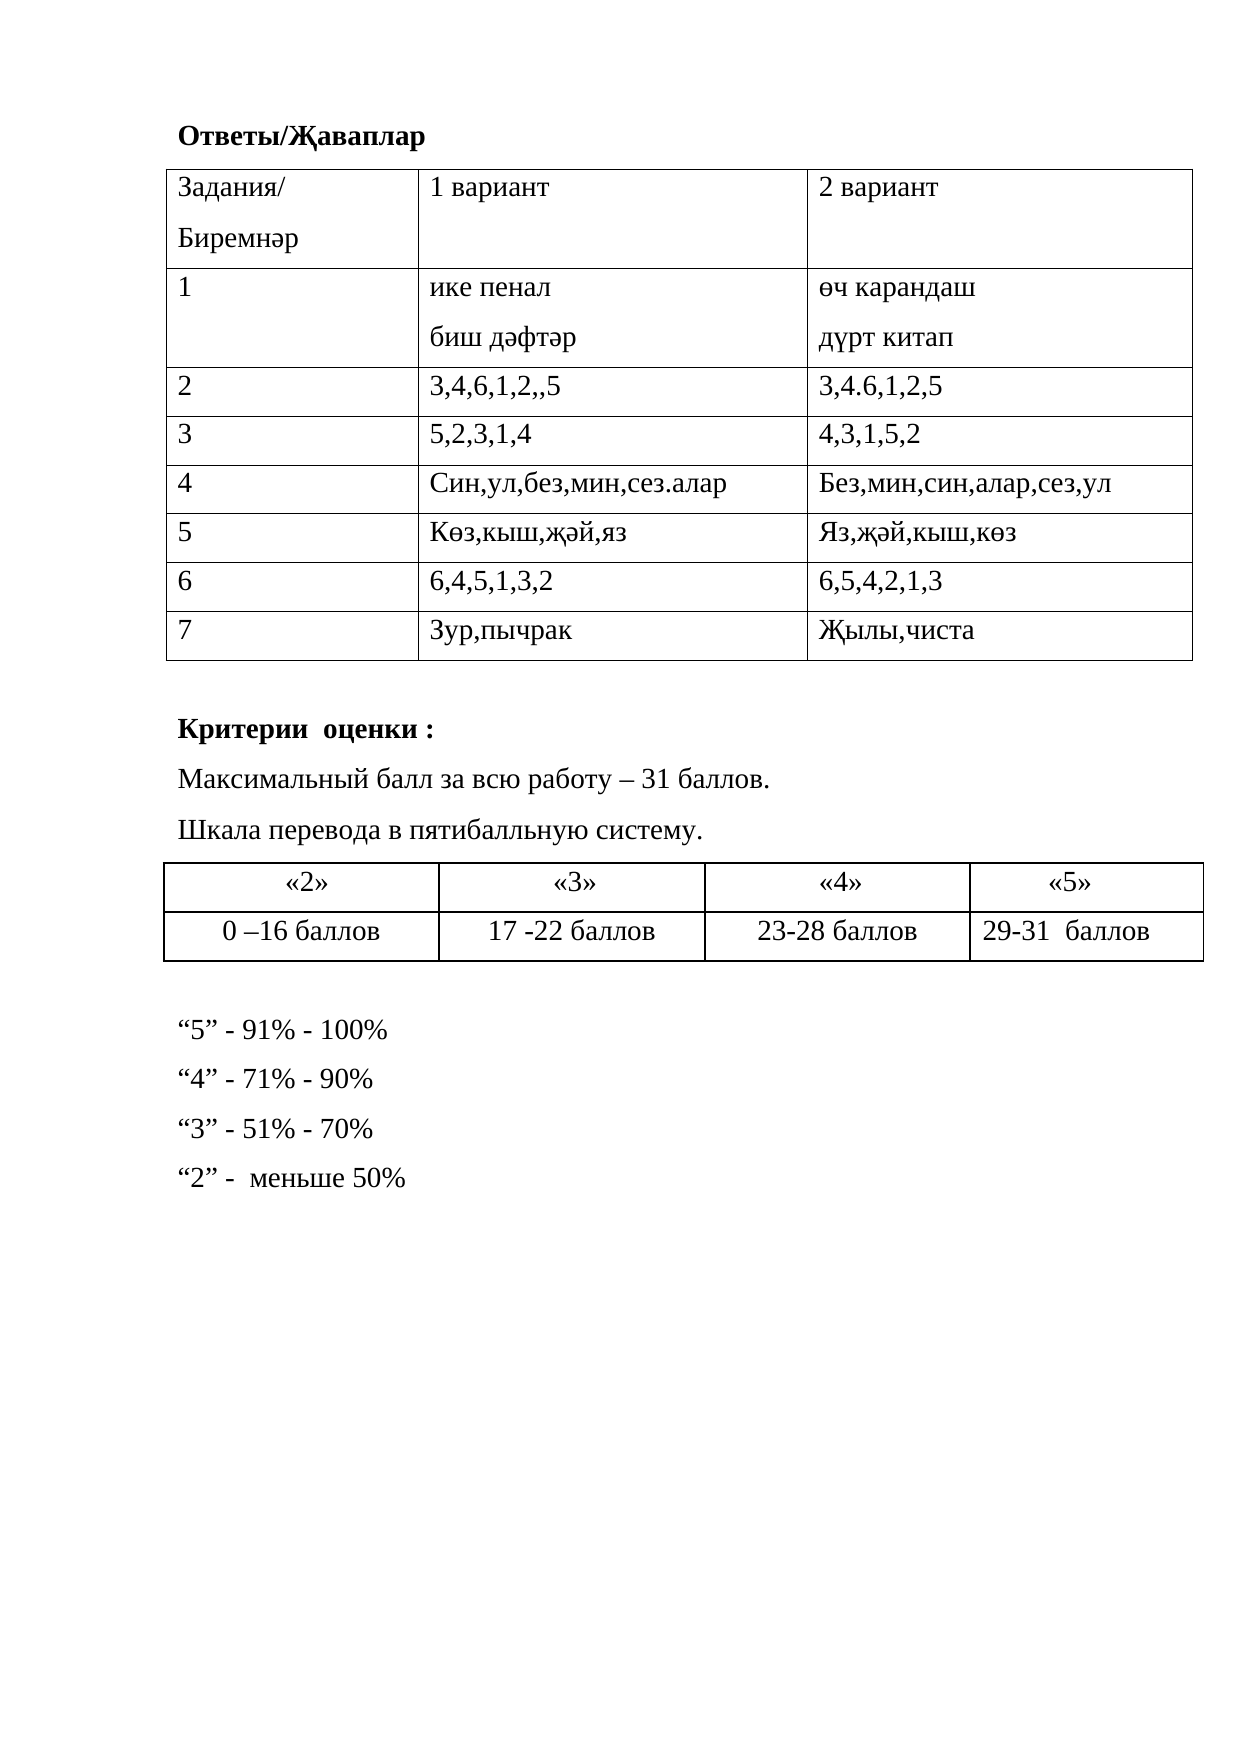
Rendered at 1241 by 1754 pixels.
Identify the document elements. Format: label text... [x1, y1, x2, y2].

table_cell өч карандаш дүрт китап [808, 269, 1192, 367]
table_header 1 вариант [419, 170, 807, 268]
text “3” - 51% - 70% [177, 1111, 1181, 1144]
text “4” - 71% - 90% [177, 1062, 1181, 1095]
text “5” - 91% - 100% [177, 1012, 1181, 1046]
table_header «5» [971, 864, 1203, 911]
table_cell ике пенал биш дәфтәр [419, 269, 807, 367]
table_cell 4 [167, 466, 418, 513]
table_cell 5 [167, 514, 418, 562]
table_cell Син,ул,без,мин,сез.алар [419, 466, 807, 513]
table_cell 2 [167, 368, 418, 416]
table_cell 3,4.6,1,2,5 [808, 368, 1192, 416]
table_header «3» [440, 864, 704, 911]
table_header «4» [706, 864, 969, 911]
text Критерии оценки : [177, 711, 1181, 745]
table_cell 1 [167, 269, 418, 367]
table_cell Без,мин,син,алар,сез,ул [808, 466, 1192, 513]
table_cell 6 [167, 563, 418, 611]
table_header Задания/Биремнәр [167, 170, 418, 268]
table_cell 6,5,4,2,1,3 [808, 563, 1192, 611]
table_cell 23-28 баллов [706, 913, 969, 960]
table_cell Җылы,чиста [808, 612, 1192, 660]
table_cell Яз,җәй,кыш,көз [808, 514, 1192, 562]
table_cell 0 –16 баллов [165, 913, 438, 960]
text Ответы/Җаваплар [177, 118, 1181, 152]
table_header «2» [165, 864, 438, 911]
table_cell 3 [167, 417, 418, 464]
table_cell 17 -22 баллов [440, 913, 704, 960]
text Максимальный балл за всю работу – 31 баллов. [177, 762, 1181, 795]
text Шкала перевода в пятибалльную систему. [177, 812, 1181, 845]
table_header 2 вариант [808, 170, 1192, 268]
table_cell 6,4,5,1,3,2 [419, 563, 807, 611]
table_cell 7 [167, 612, 418, 660]
table_cell 5,2,3,1,4 [419, 417, 807, 464]
text “2” - меньше 50% [177, 1161, 1181, 1194]
table_cell 4,3,1,5,2 [808, 417, 1192, 464]
table_cell Зур,пычрак [419, 612, 807, 660]
table_cell 29-31 баллов [971, 913, 1203, 960]
table_cell 3,4,6,1,2,,5 [419, 368, 807, 416]
table_cell Көз,кыш,җәй,яз [419, 514, 807, 562]
